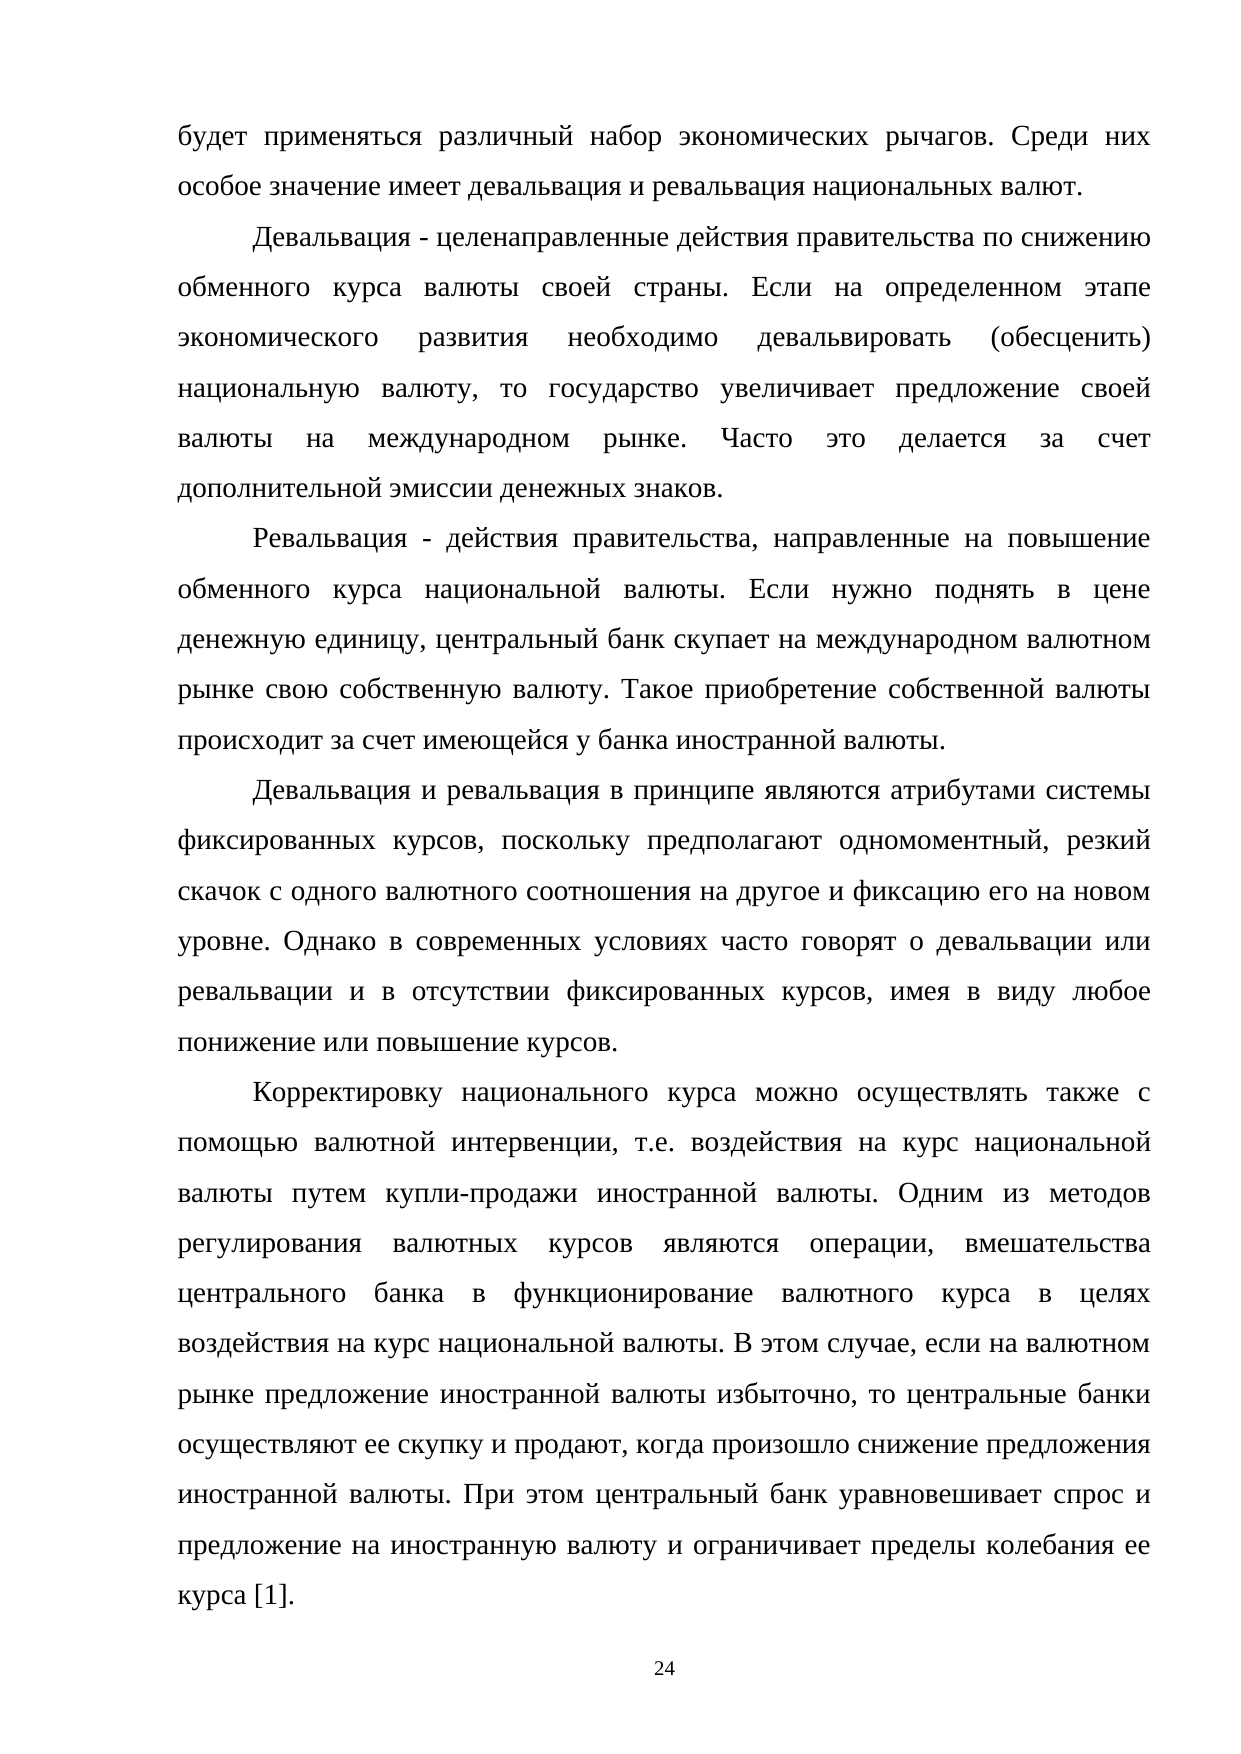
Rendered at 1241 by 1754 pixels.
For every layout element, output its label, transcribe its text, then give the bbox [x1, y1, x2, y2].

text Корректировку национального курса можно осуществлять также с помощью валютной интервенции, т.е. воздействия на курс национальной валюты путем купли-продажи иностранной валюты. Одним из методов регулирования валютных курсов являются операции, вмешательства центрального банка в функционирование валютного курса в целях воздействия на курс национальной валюты. В этом случае, если на валютном рынке предложение иностранной валюты избыточно, то центральные банки осуществляют ее скупку и продают, когда произошло снижение предложения иностранной валюты. При этом центральный банк уравновешивает спрос и предложение на иностранную валюту и ограничивает пределы колебания ее курса [1]. [177, 1074, 1152, 1611]
text Ревальвация - действия правительства, направленные на повышение обменного курса национальной валюты. Если нужно поднять в цене денежную единицу, центральный банк скупает на международном валютном рынке свою собственную валюту. Такое приобретение собственной валюты происходит за счет имеющейся у банка иностранной валюты. [177, 521, 1152, 755]
text Девальвация - целенаправленные действия правительства по снижению обменного курса валюты своей страны. Если на определенном этапе экономического развития необходимо девальвировать (обесценить) национальную валюту, то государство увеличивает предложение своей валюты на международном рынке. Часто это делается за счет дополнительной эмиссии денежных знаков. [177, 219, 1152, 504]
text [177, 118, 1152, 202]
text Девальвация и ревальвация в принципе являются атрибутами системы фиксированных курсов, поскольку предполагают одномоментный, резкий скачок с одного валютного соотношения на другое и фиксацию его на новом уровне. Однако в современных условиях часто говорят о девальвации или ревальвации и в отсутствии фиксированных курсов, имея в виду любое понижение или повышение курсов. [177, 772, 1152, 1057]
